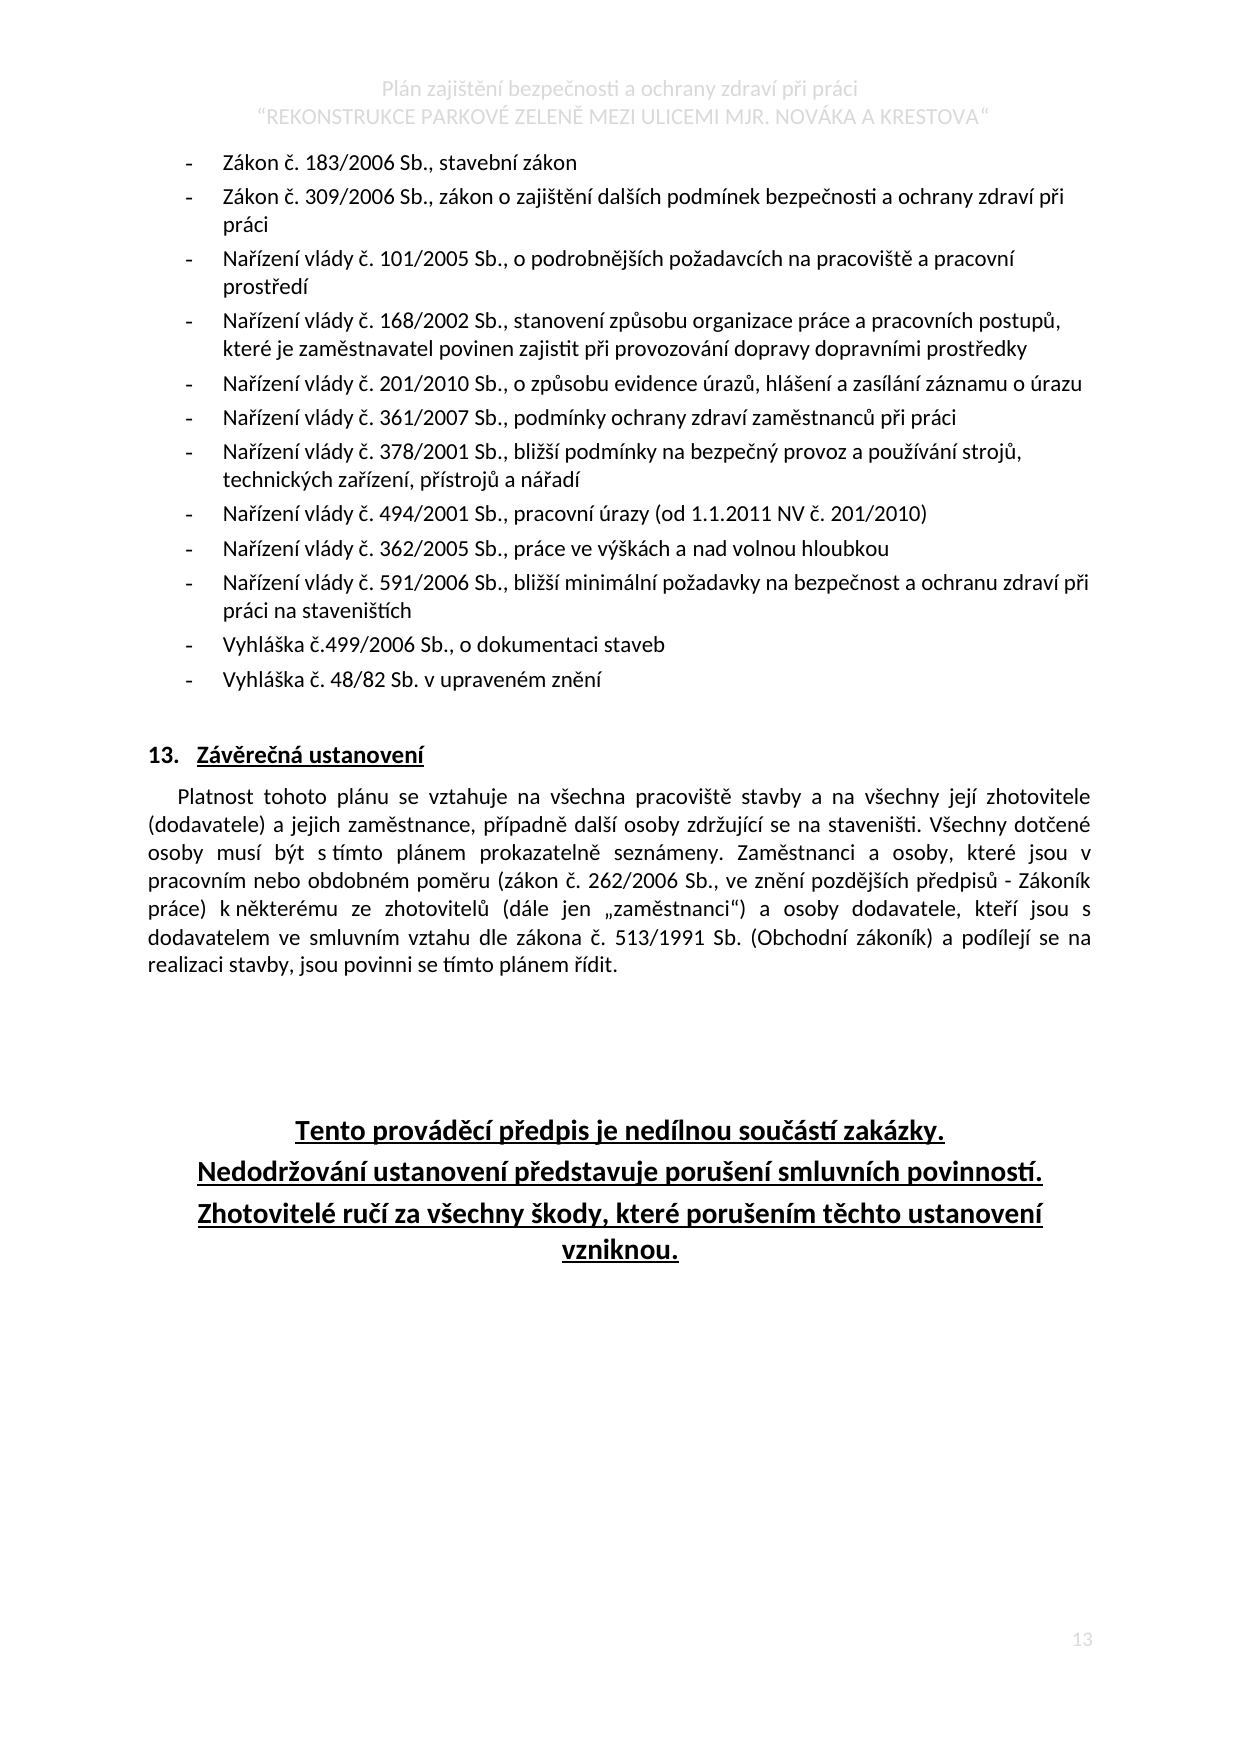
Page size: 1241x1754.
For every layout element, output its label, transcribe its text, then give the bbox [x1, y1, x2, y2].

list Nařízení vlády č. 494/2001 Sb., pracovní úrazy (od 1.1.2011 NV č. 201/2010) [185, 499, 1093, 528]
list Vyhláška č. 48/82 Sb. v upraveném znění [185, 665, 1093, 693]
list Nařízení vlády č. 201/2010 Sb., o způsobu evidence úrazů, hlášení a zasílání záznamu o úrazu [185, 369, 1093, 397]
list Zákon č. 309/2006 Sb., zákon o zajištění dalších podmínek bezpečnosti a ochrany zdraví při práci [185, 182, 1093, 238]
text Platnost tohoto plánu se vztahuje na všechna pracoviště stavby a na všechny její zhotovitele (dodavatele) a jejich zaměstnance, případně další osoby zdržující se na staveništi. Všechny dotčené osoby musí být s tímto plánem prokazatelně seznámeny. Zaměstnanci a osoby, které jsou v pracovním nebo obdobném poměru (zákon č. 262/2006 Sb., ve znění pozdějších předpisů - Zákoník práce) k některému ze zhotovitelů (dále jen „zaměstnanci“) a osoby dodavatele, kteří jsou s dodavatelem ve smluvním vztahu dle zákona č. 513/1991 Sb. (Obchodní zákoník) a podílejí se na realizaci stavby, jsou povinni se tímto plánem řídit. [148, 782, 1093, 979]
text Zhotovitelé ručí za všechny škody, které porušením těchto ustanovení vzniknou. [148, 1195, 1093, 1267]
list Nařízení vlády č. 378/2001 Sb., bližší podmínky na bezpečný provoz a používání strojů, technických zařízení, přístrojů a nářadí [185, 437, 1093, 493]
text 13. Závěrečná ustanovení [148, 739, 1093, 770]
text Nedodržování ustanovení představuje porušení smluvních povinností. [148, 1153, 1093, 1189]
list Nařízení vlády č. 591/2006 Sb., bližší minimální požadavky na bezpečnost a ochranu zdraví při práci na staveništích [185, 568, 1093, 624]
list Nařízení vlády č. 362/2005 Sb., práce ve výškách a nad volnou hloubkou [185, 534, 1093, 562]
list Vyhláška č.499/2006 Sb., o dokumentaci staveb [185, 630, 1093, 658]
list Zákon č. 183/2006 Sb., stavební zákon [185, 148, 1093, 176]
text Tento prováděcí předpis je nedílnou součástí zakázky. [148, 1112, 1093, 1147]
list Nařízení vlády č. 168/2002 Sb., stanovení způsobu organizace práce a pracovních postupů, které je zaměstnavatel povinen zajistit při provozování dopravy dopravními prostředky [185, 306, 1093, 362]
list Nařízení vlády č. 101/2005 Sb., o podrobnějších požadavcích na pracoviště a pracovní prostředí [185, 244, 1093, 300]
list Nařízení vlády č. 361/2007 Sb., podmínky ochrany zdraví zaměstnanců při práci [185, 403, 1093, 431]
